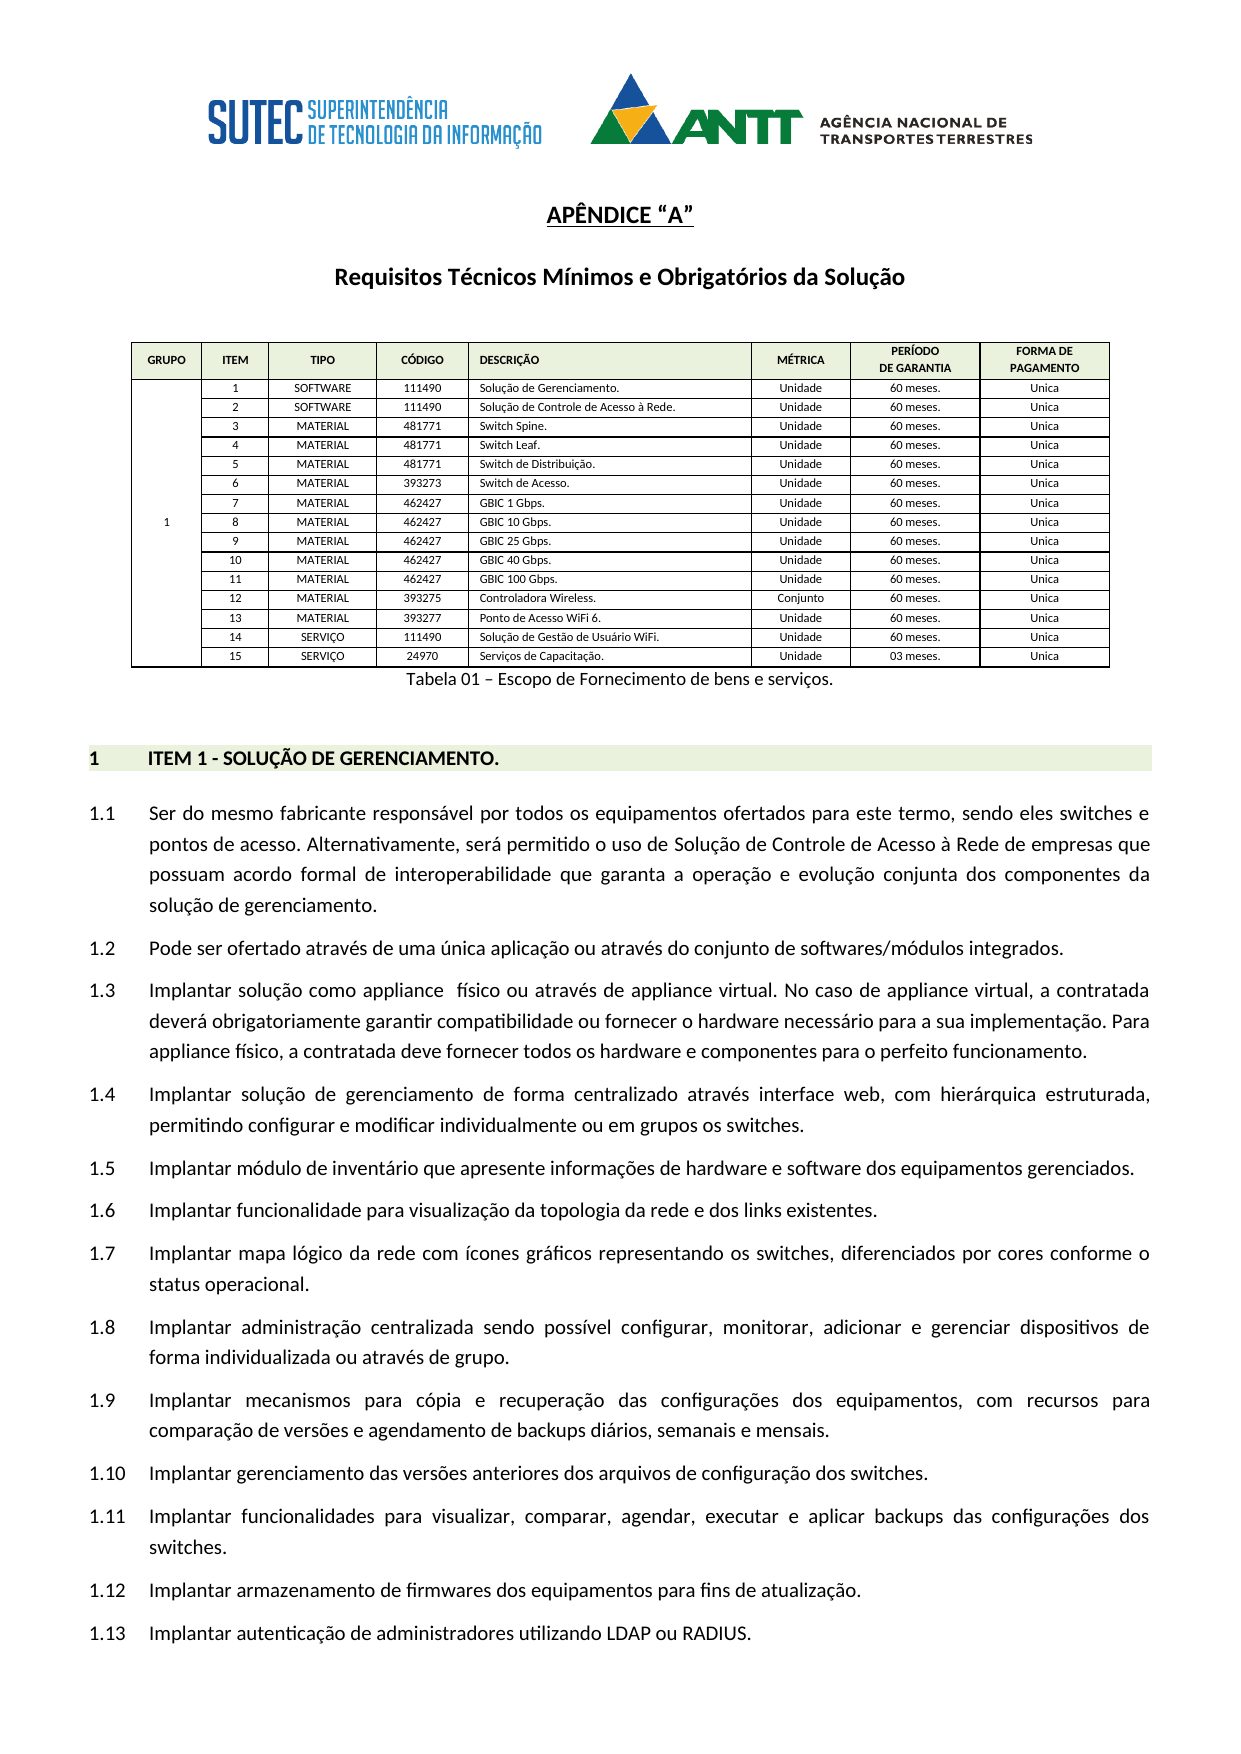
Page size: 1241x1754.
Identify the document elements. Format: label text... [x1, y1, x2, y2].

subtitle Pode ser ofertado através de uma única aplicação ou através do conjunto de softwares/módulos integrados. [89, 935, 1152, 960]
table_cell 60 meses. [851, 438, 979, 456]
text Tabela 01 – Escopo de Fornecimento de bens e serviços. [89, 667, 1152, 690]
table_cell 111490 [377, 380, 468, 398]
table_cell 462427 [377, 495, 468, 513]
table_cell 14 [202, 629, 268, 647]
subtitle Implantar módulo de inventário que apresente informações de hardware e software dos equipamentos gerenciados. [89, 1155, 1152, 1180]
table_cell Unidade [752, 457, 850, 475]
table_cell MATERIAL [269, 457, 376, 475]
table_header TIPO [269, 343, 376, 379]
table_cell 2 [202, 399, 268, 417]
table_cell MATERIAL [269, 495, 376, 513]
table_cell Unica [981, 476, 1109, 494]
table_cell Unidade [752, 495, 850, 513]
table_cell 60 meses. [851, 533, 979, 551]
table_cell 10 [202, 553, 268, 571]
table_cell 393277 [377, 610, 468, 628]
table_cell Unidade [752, 399, 850, 417]
table_cell 60 meses. [851, 418, 979, 436]
table_cell Unica [981, 438, 1109, 456]
table_cell Solução de Gestão de Usuário WiFi. [469, 629, 751, 647]
table_cell 7 [202, 495, 268, 513]
table_cell MATERIAL [269, 476, 376, 494]
table_cell 12 [202, 591, 268, 609]
table_cell 11 [202, 572, 268, 590]
subtitle Implantar funcionalidades para visualizar, comparar, agendar, executar e aplicar backups das configurações dos switches. [89, 1503, 1152, 1559]
table_cell Unica [981, 572, 1109, 590]
table_cell Unidade [752, 514, 850, 532]
table_cell Unica [981, 514, 1109, 532]
table_cell Controladora Wireless. [469, 591, 751, 609]
table_cell 60 meses. [851, 457, 979, 475]
table_cell 4 [202, 438, 268, 456]
table_cell 481771 [377, 457, 468, 475]
table_cell 481771 [377, 438, 468, 456]
table_cell SERVIÇO [269, 629, 376, 647]
subtitle Implantar autenticação de administradores utilizando LDAP ou RADIUS. [89, 1620, 1152, 1645]
table_cell 60 meses. [851, 572, 979, 590]
table_cell SOFTWARE [269, 399, 376, 417]
table_cell 481771 [377, 418, 468, 436]
table_cell 60 meses. [851, 495, 979, 513]
table_cell 60 meses. [851, 380, 979, 398]
table_cell Unica [981, 380, 1109, 398]
subtitle Implantar solução de gerenciamento de forma centralizado através interface web, com hierárquica estruturada, permitindo configurar e modificar individualmente ou em grupos os switches. [89, 1081, 1152, 1137]
subtitle Implantar gerenciamento das versões anteriores dos arquivos de configuração dos switches. [89, 1461, 1152, 1486]
table_cell MATERIAL [269, 533, 376, 551]
table_cell 60 meses. [851, 629, 979, 647]
table_cell 111490 [377, 399, 468, 417]
table_cell MATERIAL [269, 418, 376, 436]
table_cell Unidade [752, 476, 850, 494]
table_cell 60 meses. [851, 553, 979, 571]
table_cell 03 meses. [851, 648, 979, 666]
table_cell Unidade [752, 438, 850, 456]
table_cell Ponto de Acesso WiFi 6. [469, 610, 751, 628]
table_cell GBIC 40 Gbps. [469, 553, 751, 571]
subtitle Implantar armazenamento de firmwares dos equipamentos para fins de atualização. [89, 1577, 1152, 1602]
table_cell Unica [981, 648, 1109, 666]
table_cell 8 [202, 514, 268, 532]
picture [208, 73, 1033, 149]
table_cell 462427 [377, 553, 468, 571]
table_cell 1 [202, 380, 268, 398]
table_cell 60 meses. [851, 610, 979, 628]
table_cell MATERIAL [269, 591, 376, 609]
table_cell Unidade [752, 629, 850, 647]
table_cell 393275 [377, 591, 468, 609]
table_cell Unica [981, 591, 1109, 609]
table_cell Unidade [752, 572, 850, 590]
table_cell Unica [981, 495, 1109, 513]
table_cell SERVIÇO [269, 648, 376, 666]
table_cell GBIC 10 Gbps. [469, 514, 751, 532]
subtitle Ser do mesmo fabricante responsável por todos os equipamentos ofertados para este termo, sendo eles switches e pontos de acesso. Alternativamente, será permitido o uso de Solução de Controle de Acesso à Rede de empresas que possuam acordo formal de interoperabilidade que garanta a operação e evolução conjunta dos componentes da solução de gerenciamento. [89, 801, 1152, 917]
table_cell Unica [981, 553, 1109, 571]
text Requisitos Técnicos Mínimos e Obrigatórios da Solução [89, 261, 1152, 291]
table_cell Serviços de Capacitação. [469, 648, 751, 666]
text APÊNDICE “A” [89, 200, 1152, 230]
table_cell Unidade [752, 553, 850, 571]
subtitle Implantar mapa lógico da rede com ícones gráficos representando os switches, diferenciados por cores conforme o status operacional. [89, 1241, 1152, 1296]
table_cell 13 [202, 610, 268, 628]
table_header PERÍODO DE GARANTIA [851, 343, 979, 379]
table_header GRUPO [132, 343, 201, 379]
table_header MÉTRICA [752, 343, 850, 379]
table_cell MATERIAL [269, 610, 376, 628]
table_cell MATERIAL [269, 572, 376, 590]
table_cell Unica [981, 399, 1109, 417]
subtitle Implantar mecanismos para cópia e recuperação das configurações dos equipamentos, com recursos para comparação de versões e agendamento de backups diários, semanais e mensais. [89, 1387, 1152, 1443]
table_cell MATERIAL [269, 553, 376, 571]
table_cell MATERIAL [269, 514, 376, 532]
table_cell SOFTWARE [269, 380, 376, 398]
table_cell 462427 [377, 533, 468, 551]
table_cell 393273 [377, 476, 468, 494]
table_cell 60 meses. [851, 399, 979, 417]
table_cell Unidade [752, 380, 850, 398]
table_header DESCRIÇÃO [469, 343, 751, 379]
table_cell 462427 [377, 572, 468, 590]
table_header CÓDIGO [377, 343, 468, 379]
table_cell GBIC 25 Gbps. [469, 533, 751, 551]
table_cell GBIC 100 Gbps. [469, 572, 751, 590]
table_cell 5 [202, 457, 268, 475]
subtitle Implantar administração centralizada sendo possível configurar, monitorar, adicionar e gerenciar dispositivos de forma individualizada ou através de grupo. [89, 1314, 1152, 1370]
table_cell Unica [981, 533, 1109, 551]
table_cell MATERIAL [269, 438, 376, 456]
table_header FORMA DE PAGAMENTO [981, 343, 1109, 379]
table_cell 60 meses. [851, 591, 979, 609]
table_cell 9 [202, 533, 268, 551]
table_cell 60 meses. [851, 514, 979, 532]
table_cell Unidade [752, 418, 850, 436]
table_cell Unidade [752, 533, 850, 551]
subtitle item 1 - Solução de Gerenciamento. [89, 745, 1152, 771]
table_cell Unica [981, 457, 1109, 475]
table_cell Unica [981, 418, 1109, 436]
table_cell 24970 [377, 648, 468, 666]
table_cell Unica [981, 629, 1109, 647]
table_cell 1 [132, 380, 201, 666]
subtitle Implantar solução como appliance físico ou através de appliance virtual. No caso de appliance virtual, a contratada deverá obrigatoriamente garantir compatibilidade ou fornecer o hardware necessário para a sua implementação. Para appliance físico, a contratada deve fornecer todos os hardware e componentes para o perfeito funcionamento. [89, 978, 1152, 1064]
subtitle Implantar funcionalidade para visualização da topologia da rede e dos links existentes. [89, 1198, 1152, 1223]
table_cell Switch Leaf. [469, 438, 751, 456]
table_header ITEM [202, 343, 268, 379]
table_cell Unidade [752, 648, 850, 666]
table_cell Conjunto [752, 591, 850, 609]
table_cell Switch de Acesso. [469, 476, 751, 494]
table_cell GBIC 1 Gbps. [469, 495, 751, 513]
table_cell Unica [981, 610, 1109, 628]
table_cell Switch Spine. [469, 418, 751, 436]
table_cell Switch de Distribuição. [469, 457, 751, 475]
table_cell 6 [202, 476, 268, 494]
table_cell Solução de Controle de Acesso à Rede. [469, 399, 751, 417]
table_cell 3 [202, 418, 268, 436]
table_cell 462427 [377, 514, 468, 532]
table_cell Unidade [752, 610, 850, 628]
table_cell 111490 [377, 629, 468, 647]
table_cell Solução de Gerenciamento. [469, 380, 751, 398]
table_cell 15 [202, 648, 268, 666]
table_cell 60 meses. [851, 476, 979, 494]
